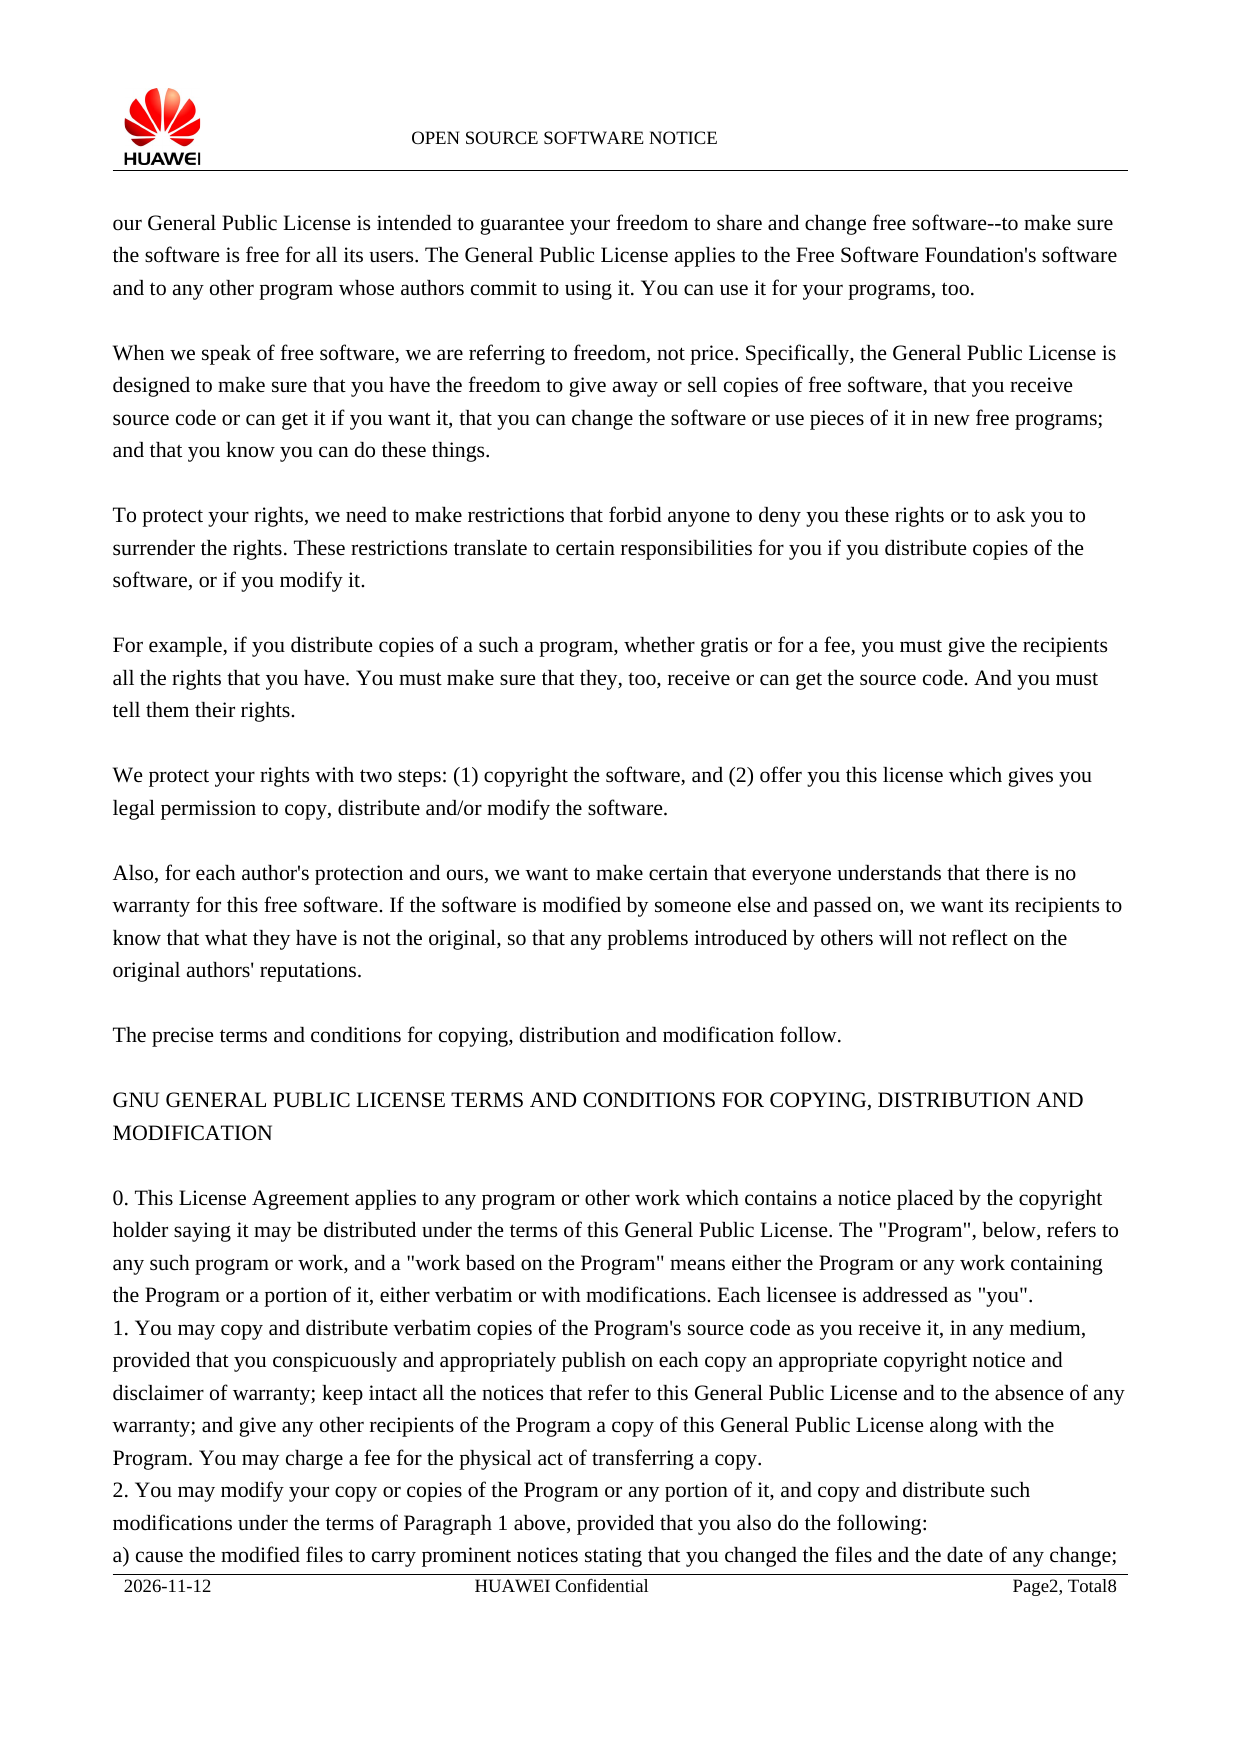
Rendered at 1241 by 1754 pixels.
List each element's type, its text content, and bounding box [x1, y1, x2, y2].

text 1. You may copy and distribute verbatim copies of the Program's source code as you receive it, in any medium, provided that you conspicuously and appropriately publish on each copy an appropriate copyright notice and disclaimer of warranty; keep intact all the notices that refer to this General Public License and to the absence of any warranty; and give any other recipients of the Program a copy of this General Public License along with the Program. You may charge a fee for the physical act of transferring a copy. [112, 1311, 1128, 1474]
text Also, for each author's protection and ours, we want to make certain that everyone understands that there is no warranty for this free software. If the software is modified by someone else and passed on, we want its recipients to know that what they have is not the original, so that any problems introduced by others will not reflect on the original authors' reputations. [112, 856, 1128, 986]
text GNU GENERAL PUBLIC LICENSE TERMS AND CONDITIONS FOR COPYING, DISTRIBUTION AND MODIFICATION [112, 1084, 1128, 1149]
picture [124, 88, 201, 165]
text 2. You may modify your copy or copies of the Program or any portion of it, and copy and distribute such modifications under the terms of Paragraph 1 above, provided that you also do the following: [112, 1474, 1128, 1539]
text When we speak of free software, we are referring to freedom, not price. Specifically, the General Public License is designed to make sure that you have the freedom to give away or sell copies of free software, that you receive source code or can get it if you want it, that you can change the software or use pieces of it in new free programs; and that you know you can do these things. [112, 336, 1128, 466]
text To protect your rights, we need to make restrictions that forbid anyone to deny you these rights or to ask you to surrender the rights. These restrictions translate to certain responsibilities for you if you distribute copies of the software, or if you modify it. [112, 499, 1128, 596]
text The precise terms and conditions for copying, distribution and modification follow. [112, 1019, 1128, 1051]
text 0. This License Agreement applies to any program or other work which contains a notice placed by the copyright holder saying it may be distributed under the terms of this General Public License. The "Program", below, refers to any such program or work, and a "work based on the Program" means either the Program or any work containing the Program or a portion of it, either verbatim or with modifications. Each licensee is addressed as "you". [112, 1181, 1128, 1311]
text For example, if you distribute copies of a such a program, whether gratis or for a fee, you must give the recipients all the rights that you have. You must make sure that they, too, receive or can get the source code. And you must tell them their rights. [112, 629, 1128, 726]
text We protect your rights with two steps: (1) copyright the software, and (2) offer you this license which gives you legal permission to copy, distribute and/or modify the software. [112, 759, 1128, 824]
text a) cause the modified files to carry prominent notices stating that you changed the files and the date of any change; and [112, 1539, 1128, 1571]
